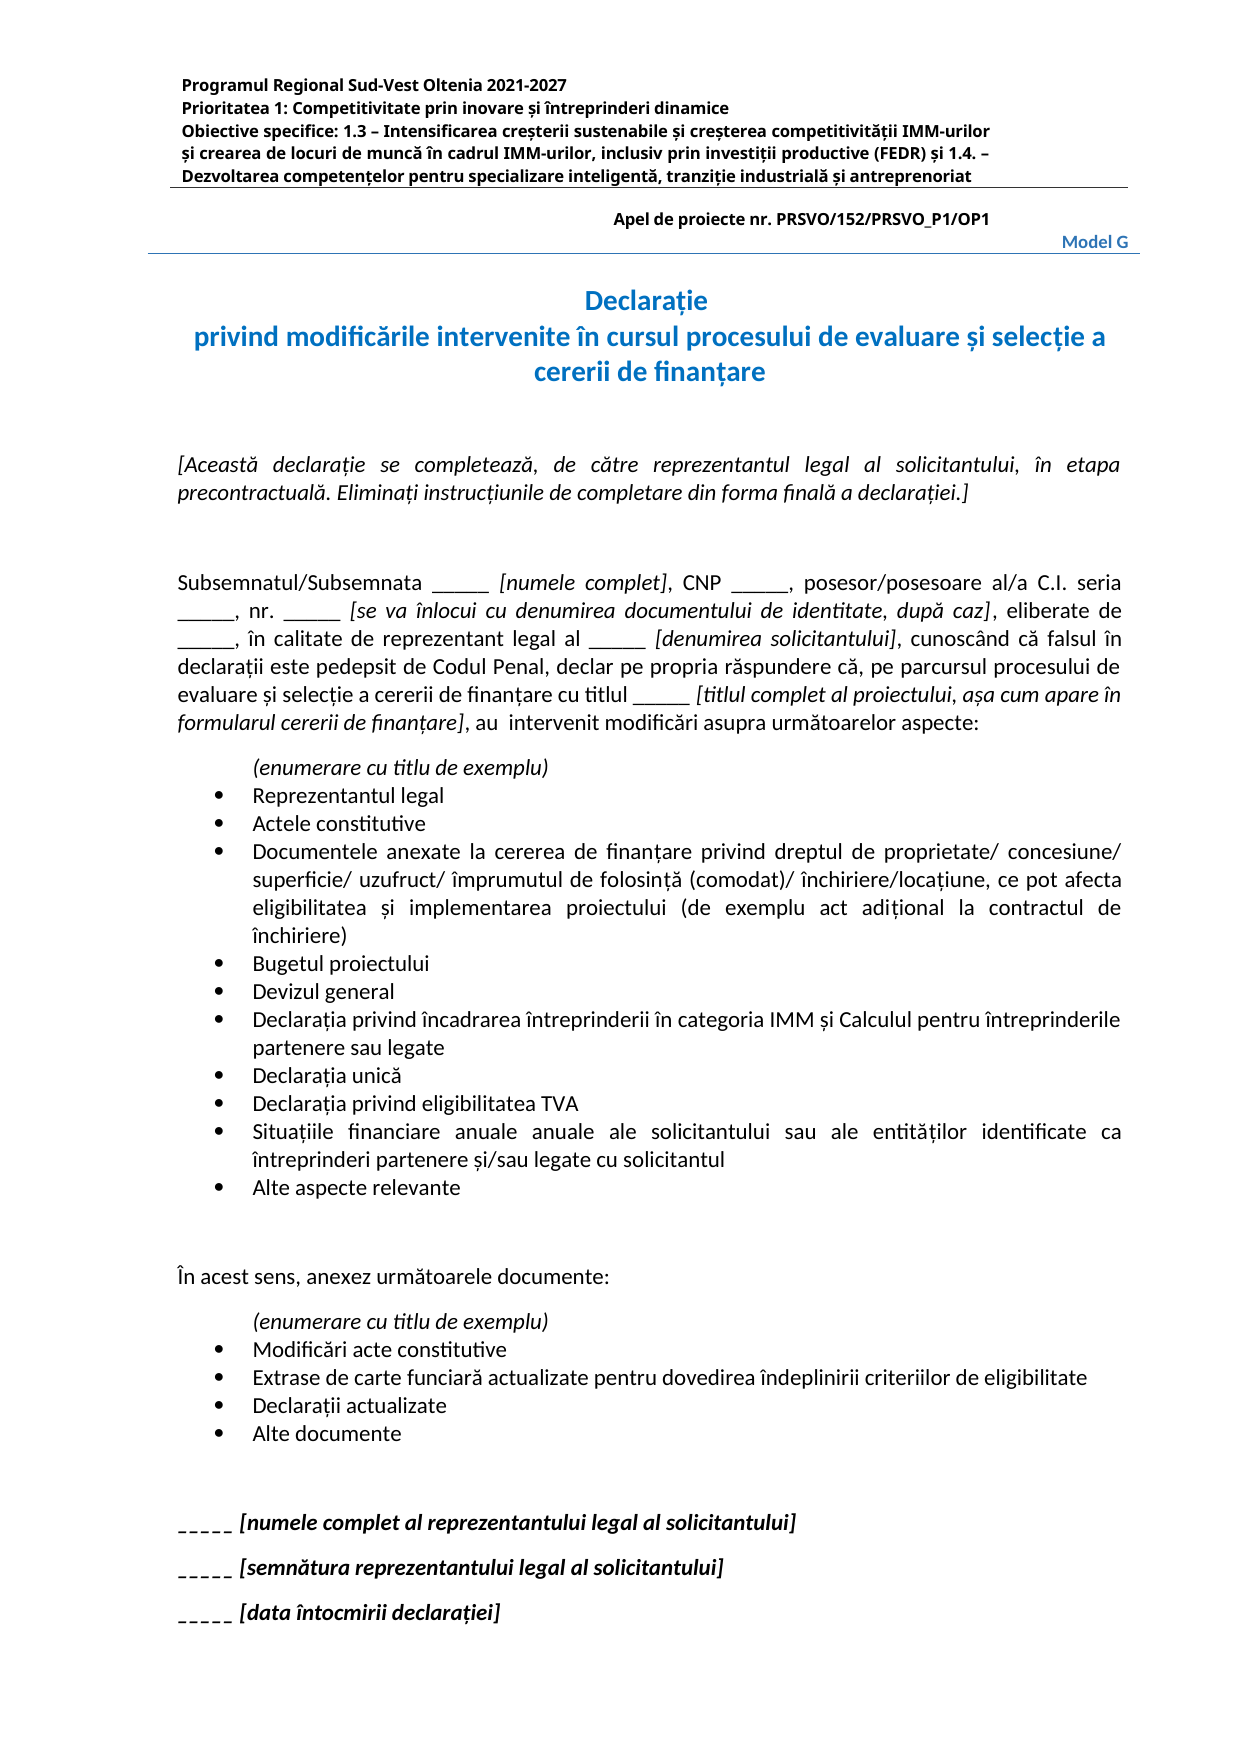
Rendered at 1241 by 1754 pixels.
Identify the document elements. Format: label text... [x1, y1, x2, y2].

text _____ [numele complet al reprezentantului legal al solicitantului] [177, 1508, 1122, 1537]
list Alte documente [215, 1419, 1122, 1447]
list Devizul general [215, 977, 1122, 1005]
list (enumerare cu titlu de exemplu) [252, 1307, 1122, 1335]
text [Această declarație se completează, de către reprezentantul legal al solicitantului, în etapa precontractuală. Eliminați instrucțiunile de completare din forma finală a declarației.] [177, 451, 1122, 507]
list Bugetul proiectului [215, 949, 1122, 977]
list Alte aspecte relevante [215, 1173, 1122, 1201]
list Declarația unică [215, 1061, 1122, 1089]
list (enumerare cu titlu de exemplu) [252, 753, 1122, 781]
list Reprezentantul legal [215, 781, 1122, 809]
text Declaraţie privind modificările intervenite în cursul procesului de evaluare și selecție a cererii de finanțare [177, 282, 1122, 389]
list Modificări acte constitutive [215, 1335, 1122, 1363]
list Declarația privind eligibilitatea TVA [215, 1089, 1122, 1117]
list Declarații actualizate [215, 1391, 1122, 1419]
list Documentele anexate la cererea de finanțare privind dreptul de proprietate/ concesiune/ superficie/ uzufruct/ împrumutul de folosință (comodat)/ închiriere/locațiune, ce pot afecta eligibilitatea și implementarea proiectului (de exemplu act adițional la contractul de închiriere) [215, 837, 1122, 949]
list Situațiile financiare anuale anuale ale solicitantului sau ale entităților identificate ca întreprinderi partenere și/sau legate cu solicitantul [215, 1117, 1122, 1173]
text În acest sens, anexez următoarele documente: [177, 1262, 1122, 1290]
text Subsemnatul/Subsemnata _____ [numele complet], CNP _____, posesor/posesoare al/a C.I. seria _____, nr. _____ [se va înlocui cu denumirea documentului de identitate, după caz], eliberate de _____, în calitate de reprezentant legal al _____ [denumirea solicitantului], cunoscând că falsul în declaraţii este pedepsit de Codul Penal, declar pe propria răspundere că, pe parcursul procesului de evaluare și selecție a cererii de finanțare cu titlul _____ [titlul complet al proiectului, așa cum apare în formularul cererii de finanțare], au intervenit modificări asupra următoarelor aspecte: [177, 568, 1122, 736]
text _____ [semnătura reprezentantului legal al solicitantului] [177, 1553, 1122, 1581]
list Declarația privind încadrarea întreprinderii în categoria IMM și Calculul pentru întreprinderile partenere sau legate [215, 1005, 1122, 1061]
text _____ [data întocmirii declarației] [177, 1598, 1122, 1626]
list Actele constitutive [215, 809, 1122, 837]
list Extrase de carte funciară actualizate pentru dovedirea îndeplinirii criteriilor de eligibilitate [215, 1363, 1122, 1391]
